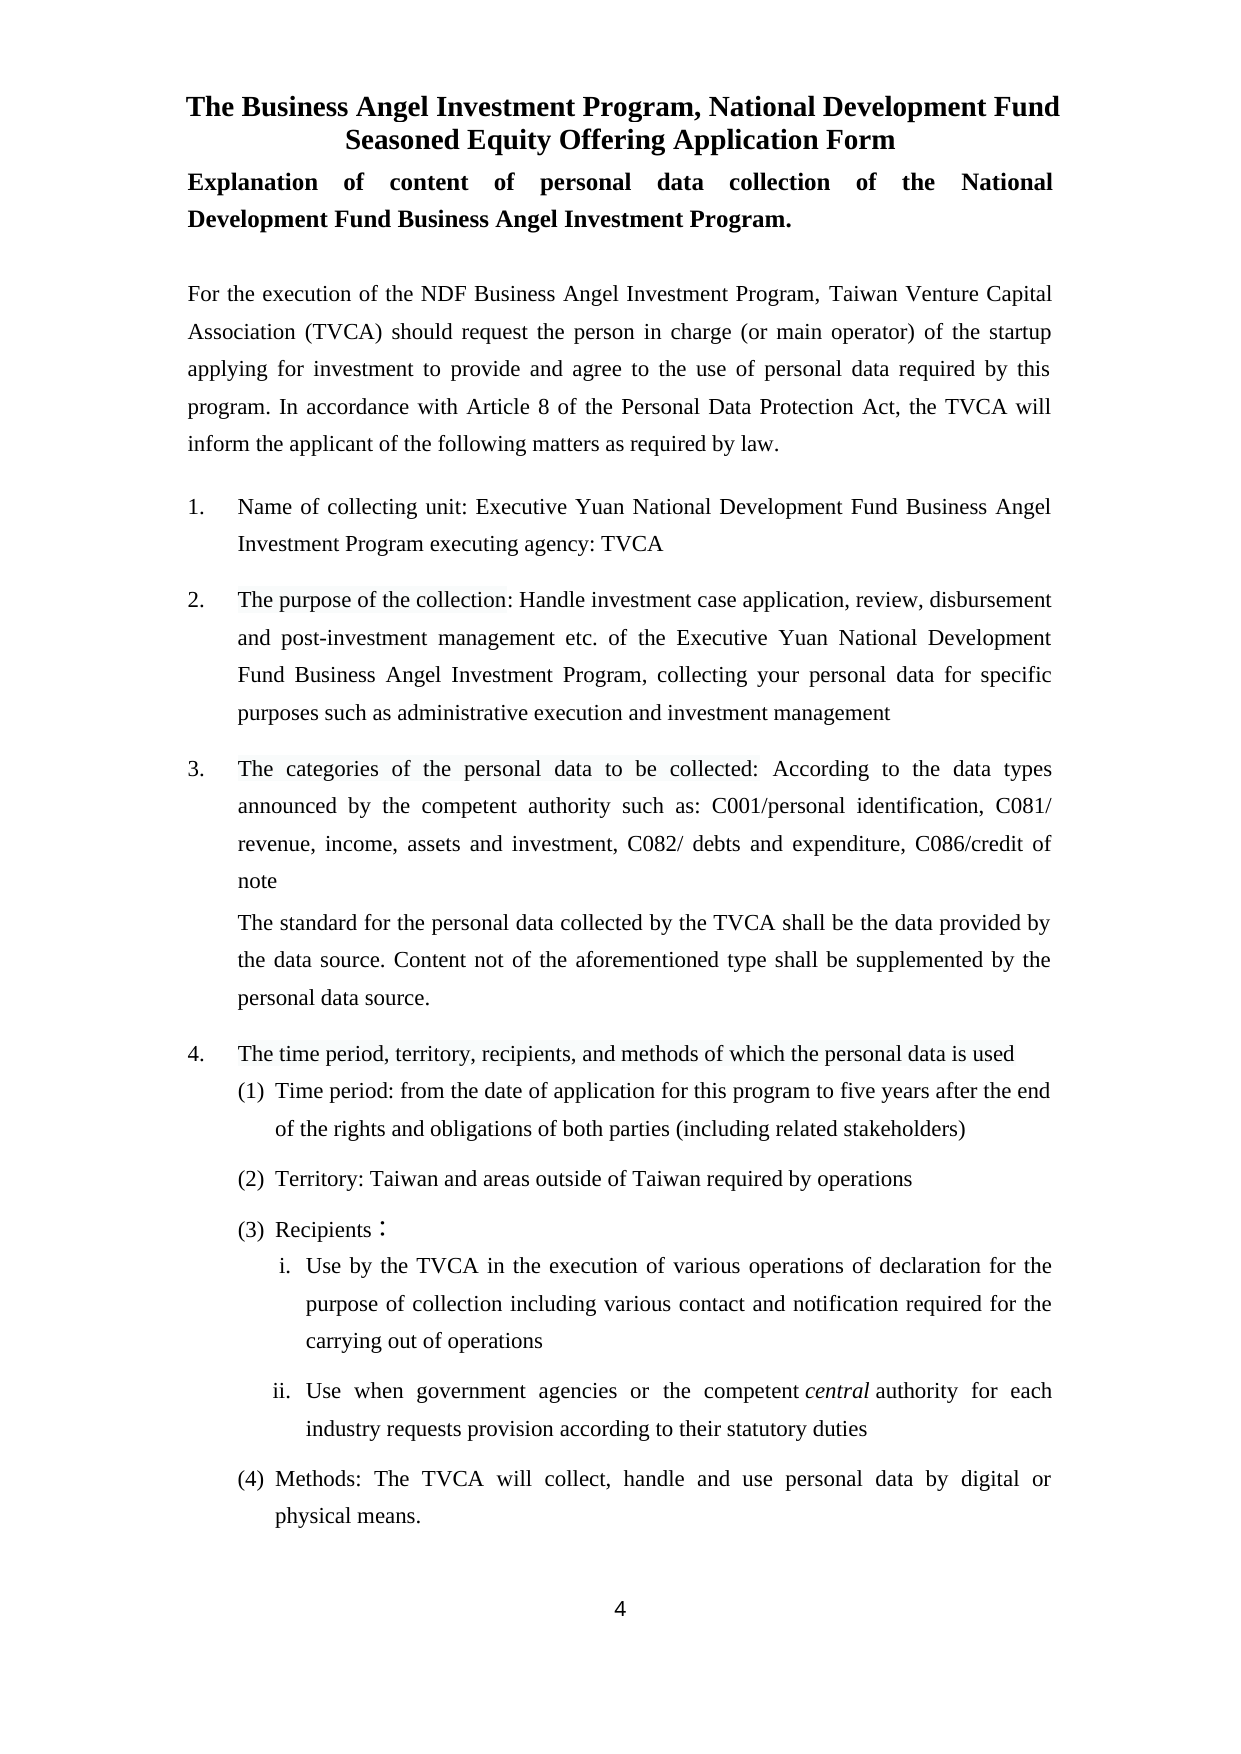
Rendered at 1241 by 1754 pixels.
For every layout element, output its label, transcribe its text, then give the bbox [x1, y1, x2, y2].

list Use by the TVCA in the execution of various operations of declaration for the purpose of collection including various contact and notification required for the carrying out of operations [291, 1247, 1053, 1359]
list Time period: from the date of application for this program to five years after the end of the rights and obligations of both parties (including related stakeholders) [238, 1072, 1053, 1147]
list The categories of the personal data to be collected: According to the data types announced by the competent authority such as: C001/personal identification, C081/ revenue, income, assets and investment, C082/ debts and expenditure, C086/credit of note [187, 749, 1053, 899]
list Name of collecting unit: Executive Yuan National Development Fund Business Angel Investment Program executing agency: TVCA [187, 487, 1053, 562]
list Methods: The TVCA will collect, handle and use personal data by digital or physical means. [237, 1459, 1053, 1534]
list The time period, territory, recipients, and methods of which the personal data is used [187, 1034, 1053, 1072]
list The purpose of the collection: Handle investment case application, review, disbursement and post-investment management etc. of the Executive Yuan National Development Fund Business Angel Investment Program, collecting your personal data for specific purposes such as administrative execution and investment management [187, 581, 1053, 731]
list Use when government agencies or the competent central authority for each industry requests provision according to their statutory duties [291, 1372, 1053, 1447]
list Recipients： [238, 1209, 1053, 1247]
text The standard for the personal data collected by the TVCA shall be the data provided by the data source. Content not of the aforementioned type shall be supplemented by the personal data source. [237, 903, 1053, 1016]
list Territory: Taiwan and areas outside of Taiwan required by operations [238, 1159, 1053, 1197]
text For the execution of the NDF Business Angel Investment Program, Taiwan Venture Capital Association (TVCA) should request the person in charge (or main operator) of the startup applying for investment to provide and agree to the use of personal data required by this program. In accordance with Article 8 of the Personal Data Protection Act, the TVCA will inform the applicant of the following matters as required by law. [187, 275, 1053, 462]
text Explanation of content of personal data collection of the National Development Fund Business Angel Investment Program. [187, 162, 1053, 237]
